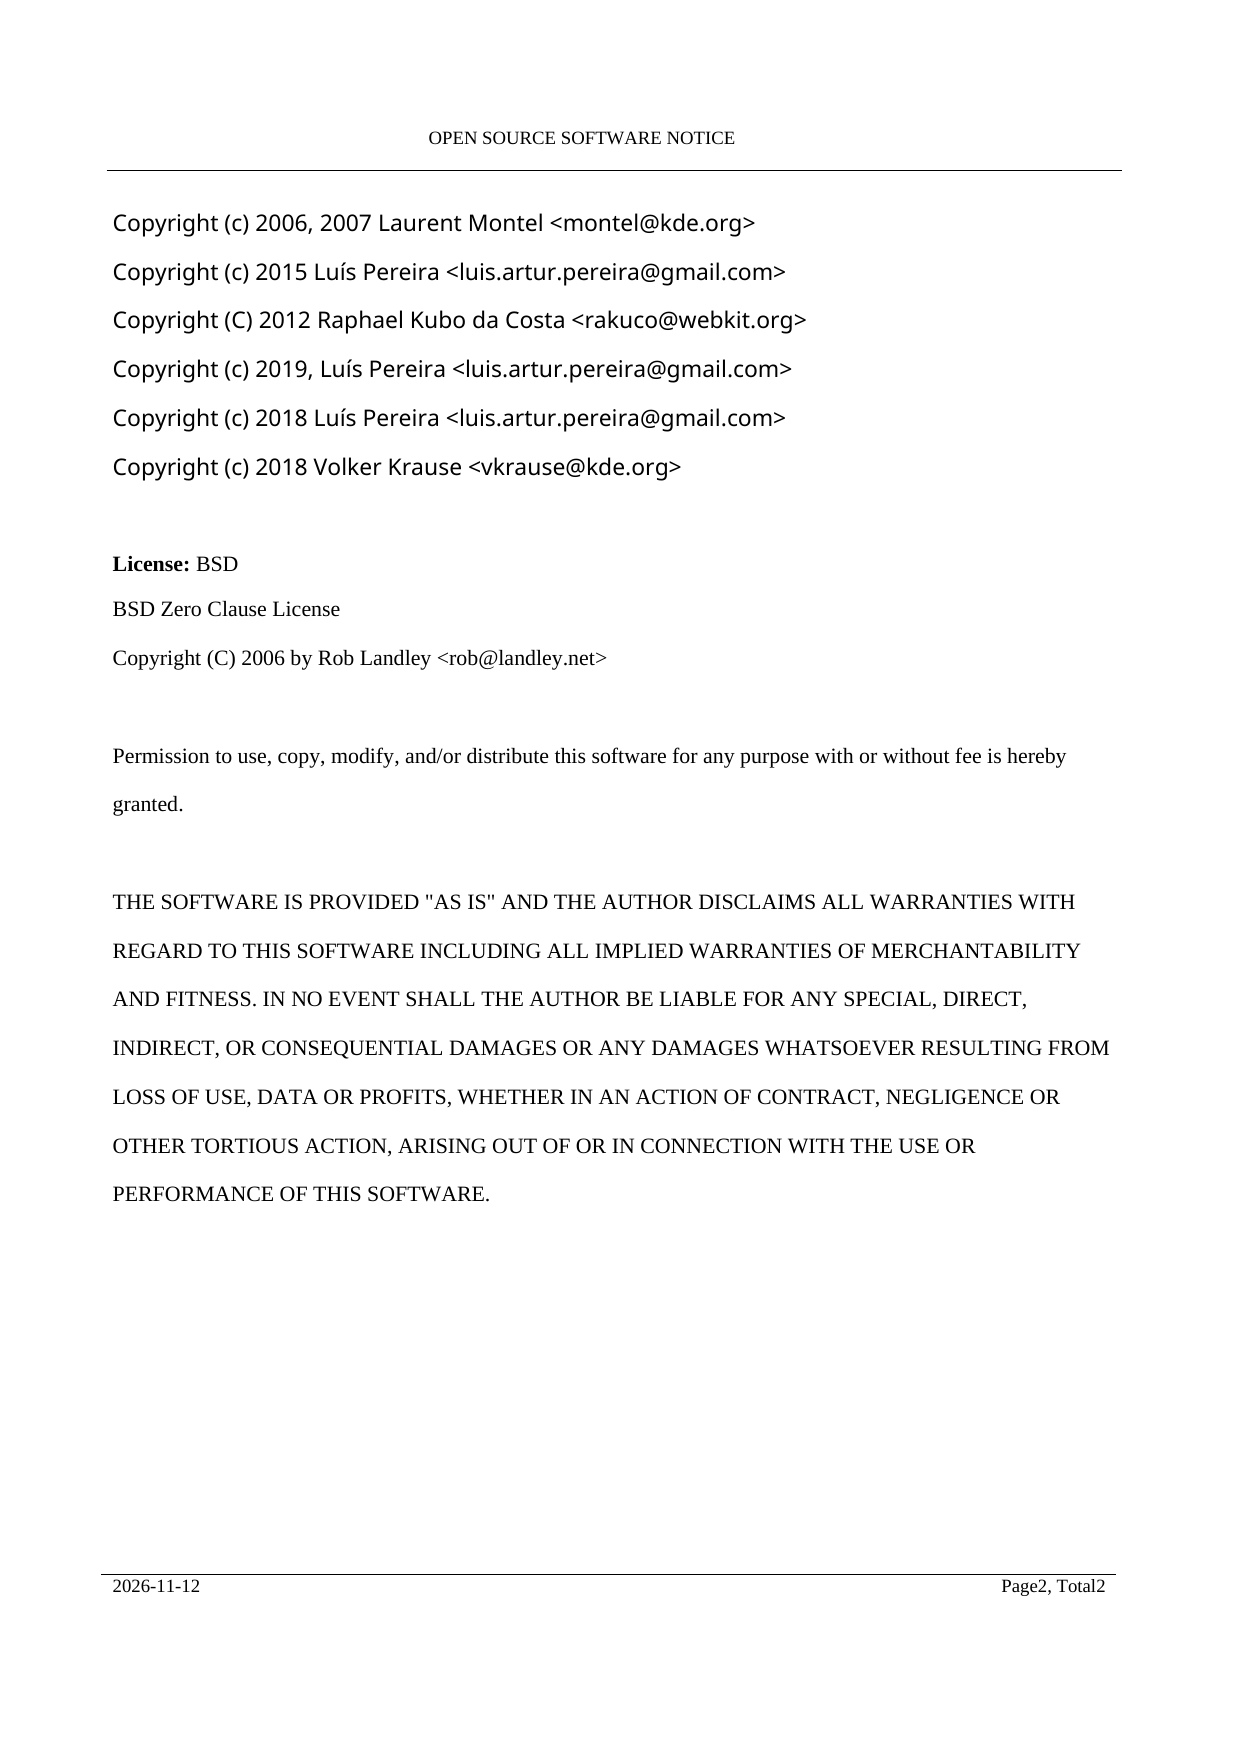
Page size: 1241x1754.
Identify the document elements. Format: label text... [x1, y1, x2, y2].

text License: BSD [112, 548, 1128, 580]
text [112, 206, 1128, 531]
text BSD Zero Clause License Copyright (C) 2006 by Rob Landley <rob@landley.net> Permission to use, copy, modify, and/or distribute this software for any purpose with or without fee is hereby granted. THE SOFTWARE IS PROVIDED "AS IS" AND THE AUTHOR DISCLAIMS ALL WARRANTIES WITH REGARD TO THIS SOFTWARE INCLUDING ALL IMPLIED WARRANTIES OF MERCHANTABILITY AND FITNESS. IN NO EVENT SHALL THE AUTHOR BE LIABLE FOR ANY SPECIAL, DIRECT, INDIRECT, OR CONSEQUENTIAL DAMAGES OR ANY DAMAGES WHATSOEVER RESULTING FROM LOSS OF USE, DATA OR PROFITS, WHETHER IN AN ACTION OF CONTRACT, NEGLIGENCE OR OTHER TORTIOUS ACTION, ARISING OUT OF OR IN CONNECTION WITH THE USE OR PERFORMANCE OF THIS SOFTWARE. [112, 593, 1128, 1259]
